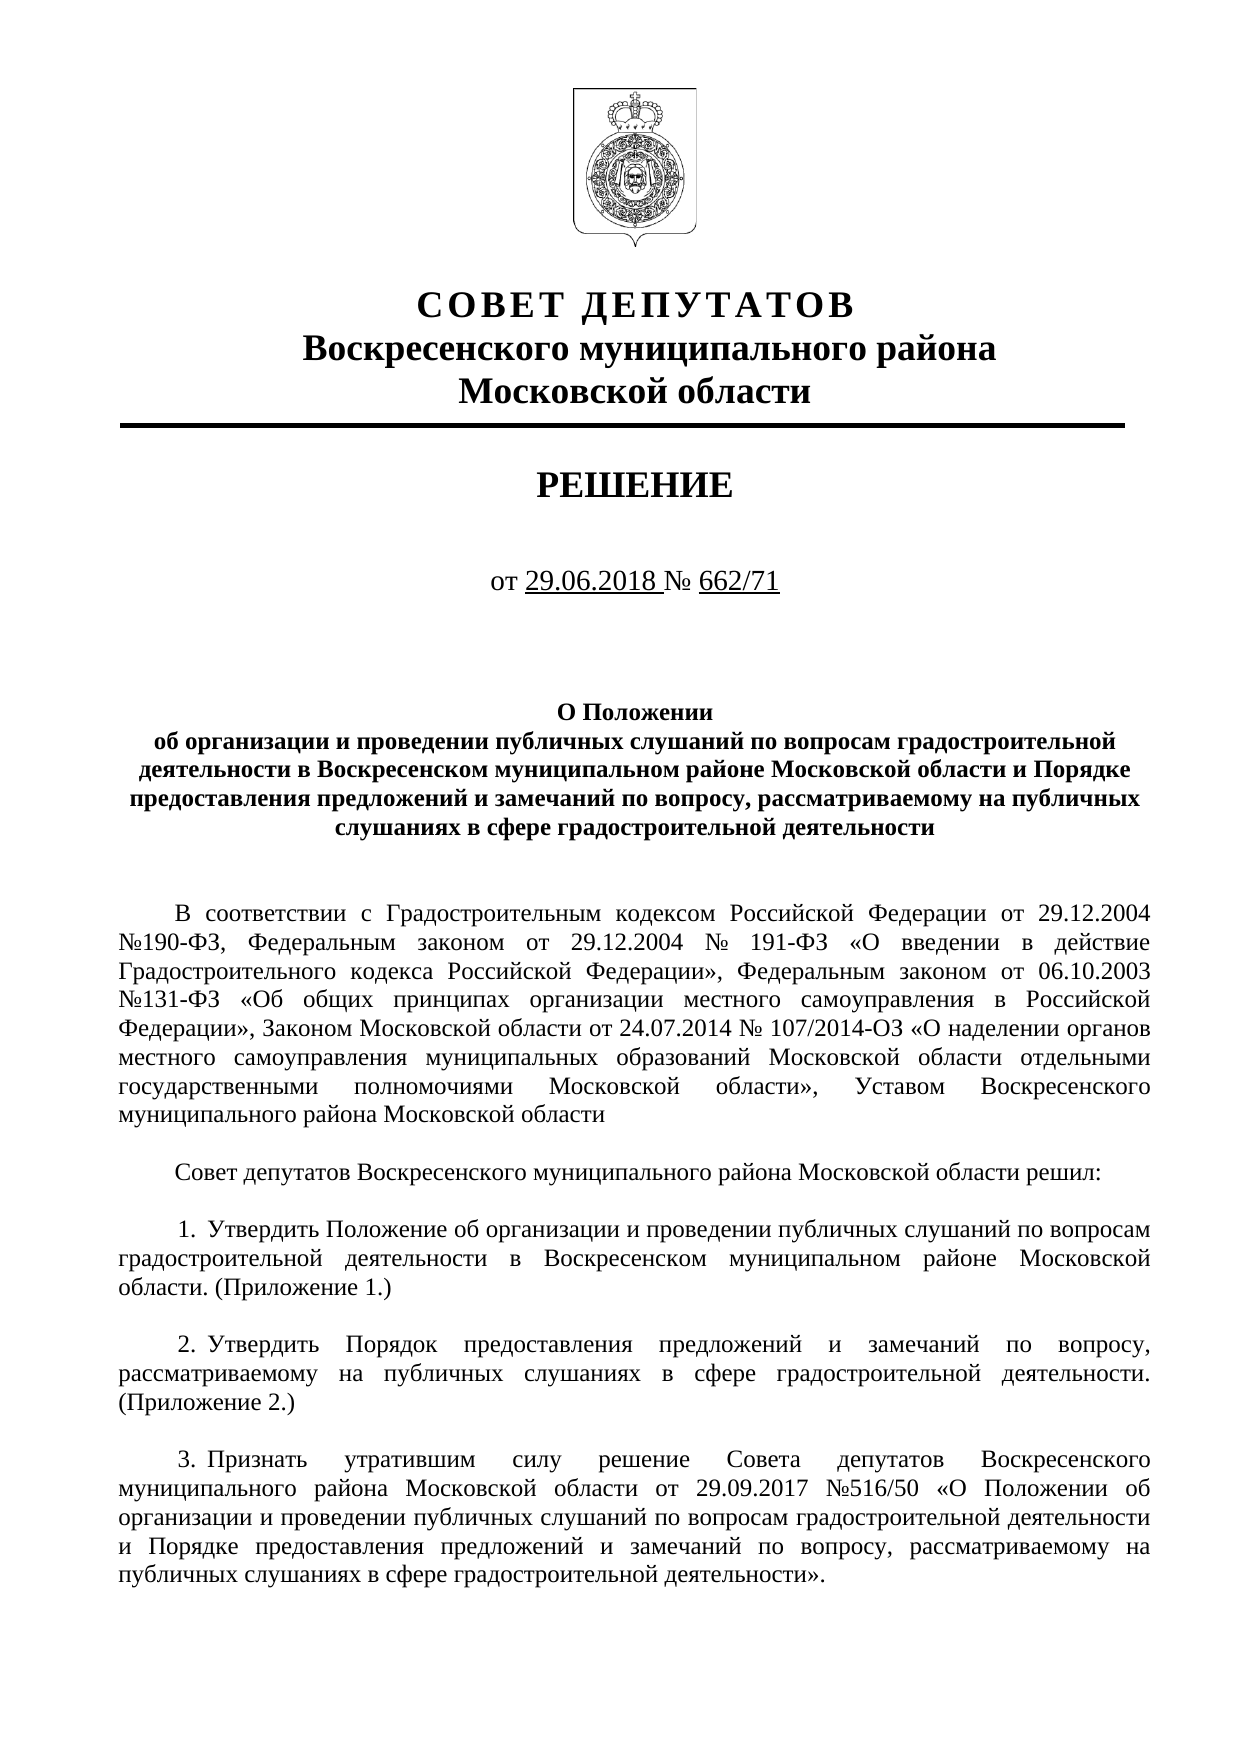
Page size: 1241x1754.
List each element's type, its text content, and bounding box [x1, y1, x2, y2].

list Признать утратившим силу решение Совета депутатов Воскресенского муниципального района Московской области от 29.09.2017 №516/50 «О Положении об организации и проведении публичных слушаний по вопросам градостроительной деятельности и Порядке предоставления предложений и замечаний по вопросу, рассматриваемому на публичных слушаниях в сфере градостроительной деятельности». [118, 1444, 1152, 1588]
title от 29.06.2018 № 662/71 [118, 563, 1152, 596]
list Утвердить Порядок предоставления предложений и замечаний по вопросу, рассматриваемому на публичных слушаниях в сфере градостроительной деятельности. (Приложение 2.) [118, 1329, 1152, 1416]
text В соответствии с Градостроительным кодексом Российской Федерации от 29.12.2004 №190-ФЗ, Федеральным законом от 29.12.2004 № 191-ФЗ «О введении в действие Градостроительного кодекса Российской Федерации», Федеральным законом от 06.10.2003 №131-ФЗ «Об общих принципах организации местного самоуправления в Российской Федерации», Законом Московской области от 24.07.2014 № 107/2014-ОЗ «О наделении органов местного самоуправления муниципальных образований Московской области отдельными государственными полномочиями Московской области», Уставом Воскресенского муниципального района Московской области [118, 898, 1152, 1128]
picture [573, 88, 697, 247]
list Утвердить Положение об организации и проведении публичных слушаний по вопросам градостроительной деятельности в Воскресенском муниципальном районе Московской области. (Приложение 1.) [118, 1214, 1152, 1301]
title СОВЕТ ДЕПУТАТОВ [118, 282, 1152, 325]
title РЕШЕНИЕ [118, 462, 1152, 505]
subtitle Воскресенского муниципального района [118, 325, 1152, 368]
title О Положении [118, 697, 1152, 726]
text Совет депутатов Воскресенского муниципального района Московской области решил: [118, 1157, 1152, 1186]
title об организации и проведении публичных слушаний по вопросам градостроительной деятельности в Воскресенском муниципальном районе Московской области и Порядке предоставления предложений и замечаний по вопросу, рассматриваемому на публичных слушаниях в сфере градостроительной деятельности [118, 726, 1152, 841]
subtitle Московской области [118, 368, 1152, 411]
